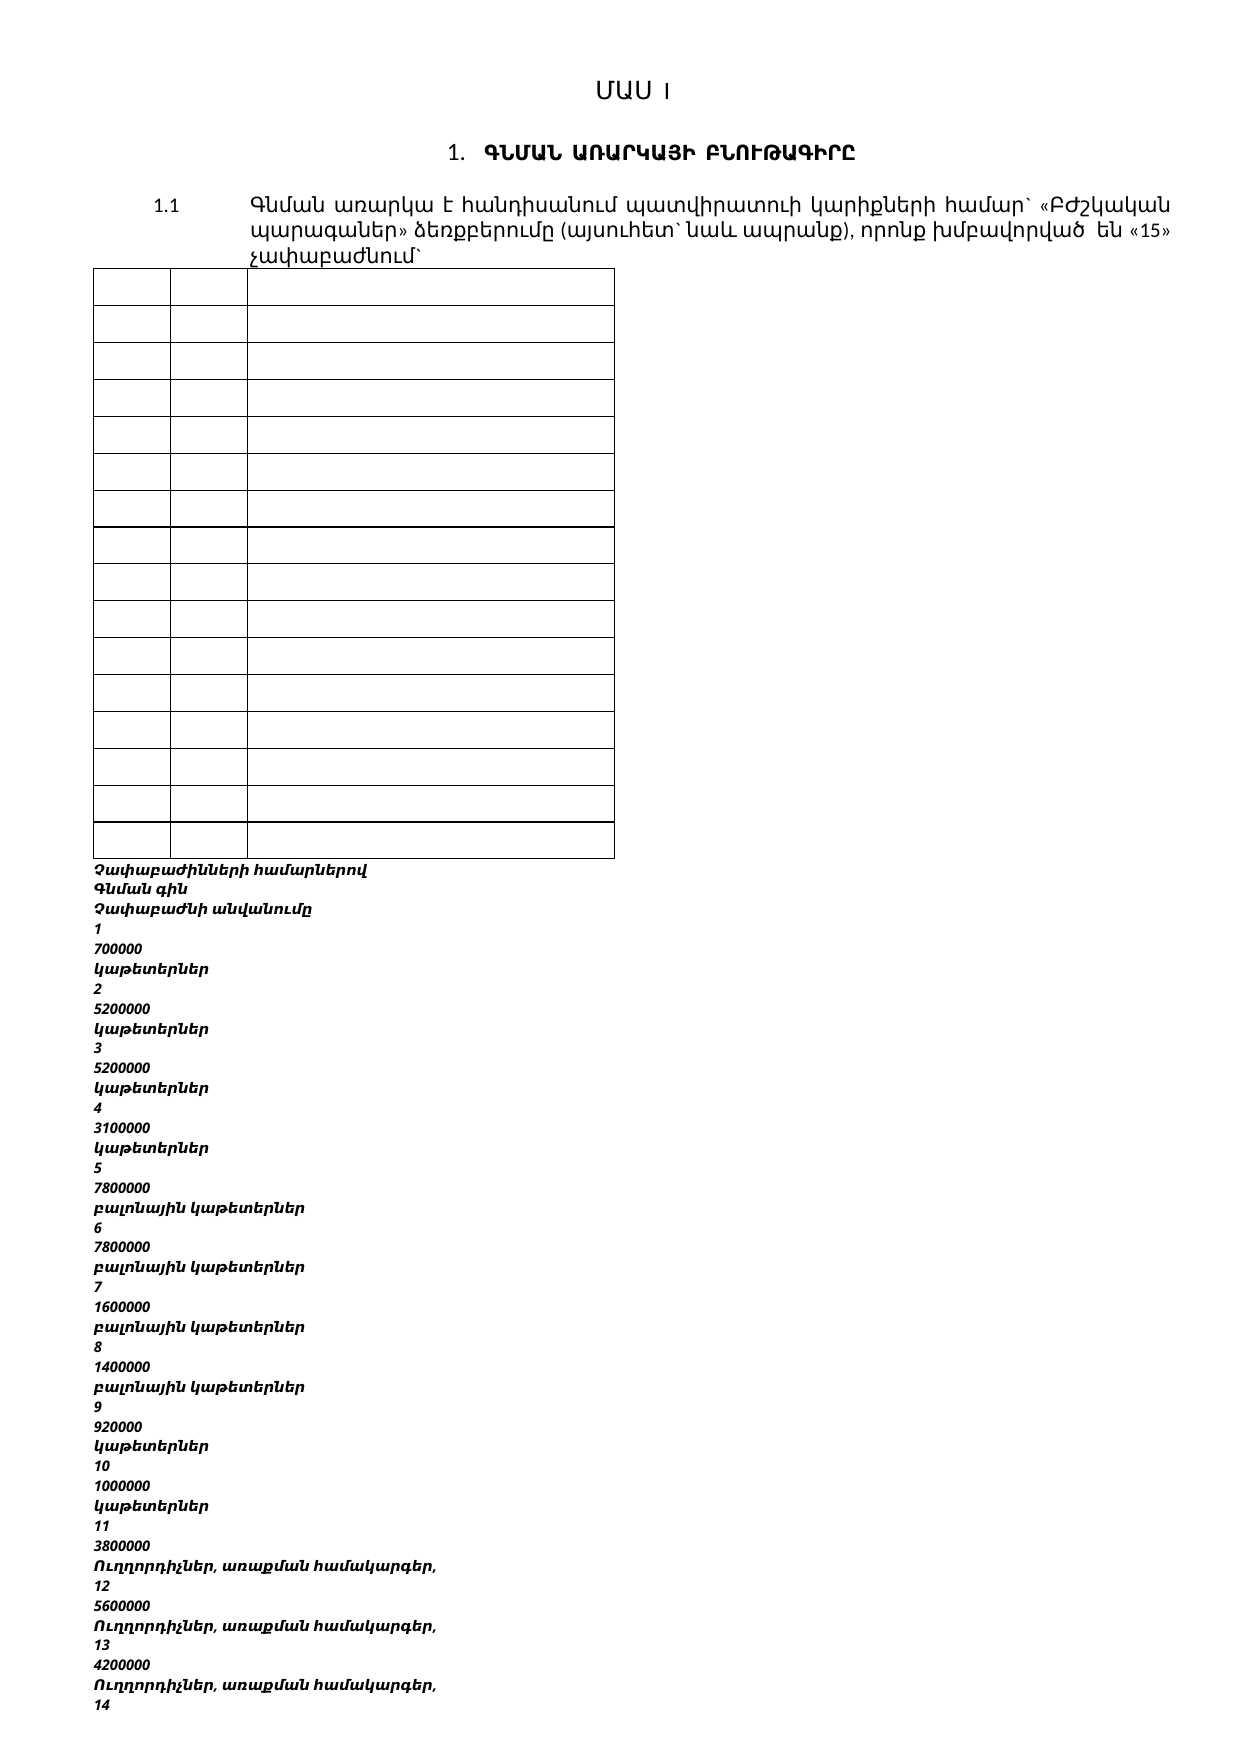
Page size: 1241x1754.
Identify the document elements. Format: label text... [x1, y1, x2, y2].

text ՄԱՍ I [94, 75, 1171, 106]
subtitle Գնման առարկա է հանդիսանում պատվիրատուի կարիքների համար` «ԲԺշկական պարագաներ» ձեռքբերումը (այսուհետ` նաև ապրանք), որոնք խմբավորված են «15» չափաբաժնում` [153, 192, 1171, 268]
list ԳՆՄԱՆ ԱՌԱՐԿԱՅԻ ԲՆՈՒԹԱԳԻՐԸ [131, 136, 1171, 167]
